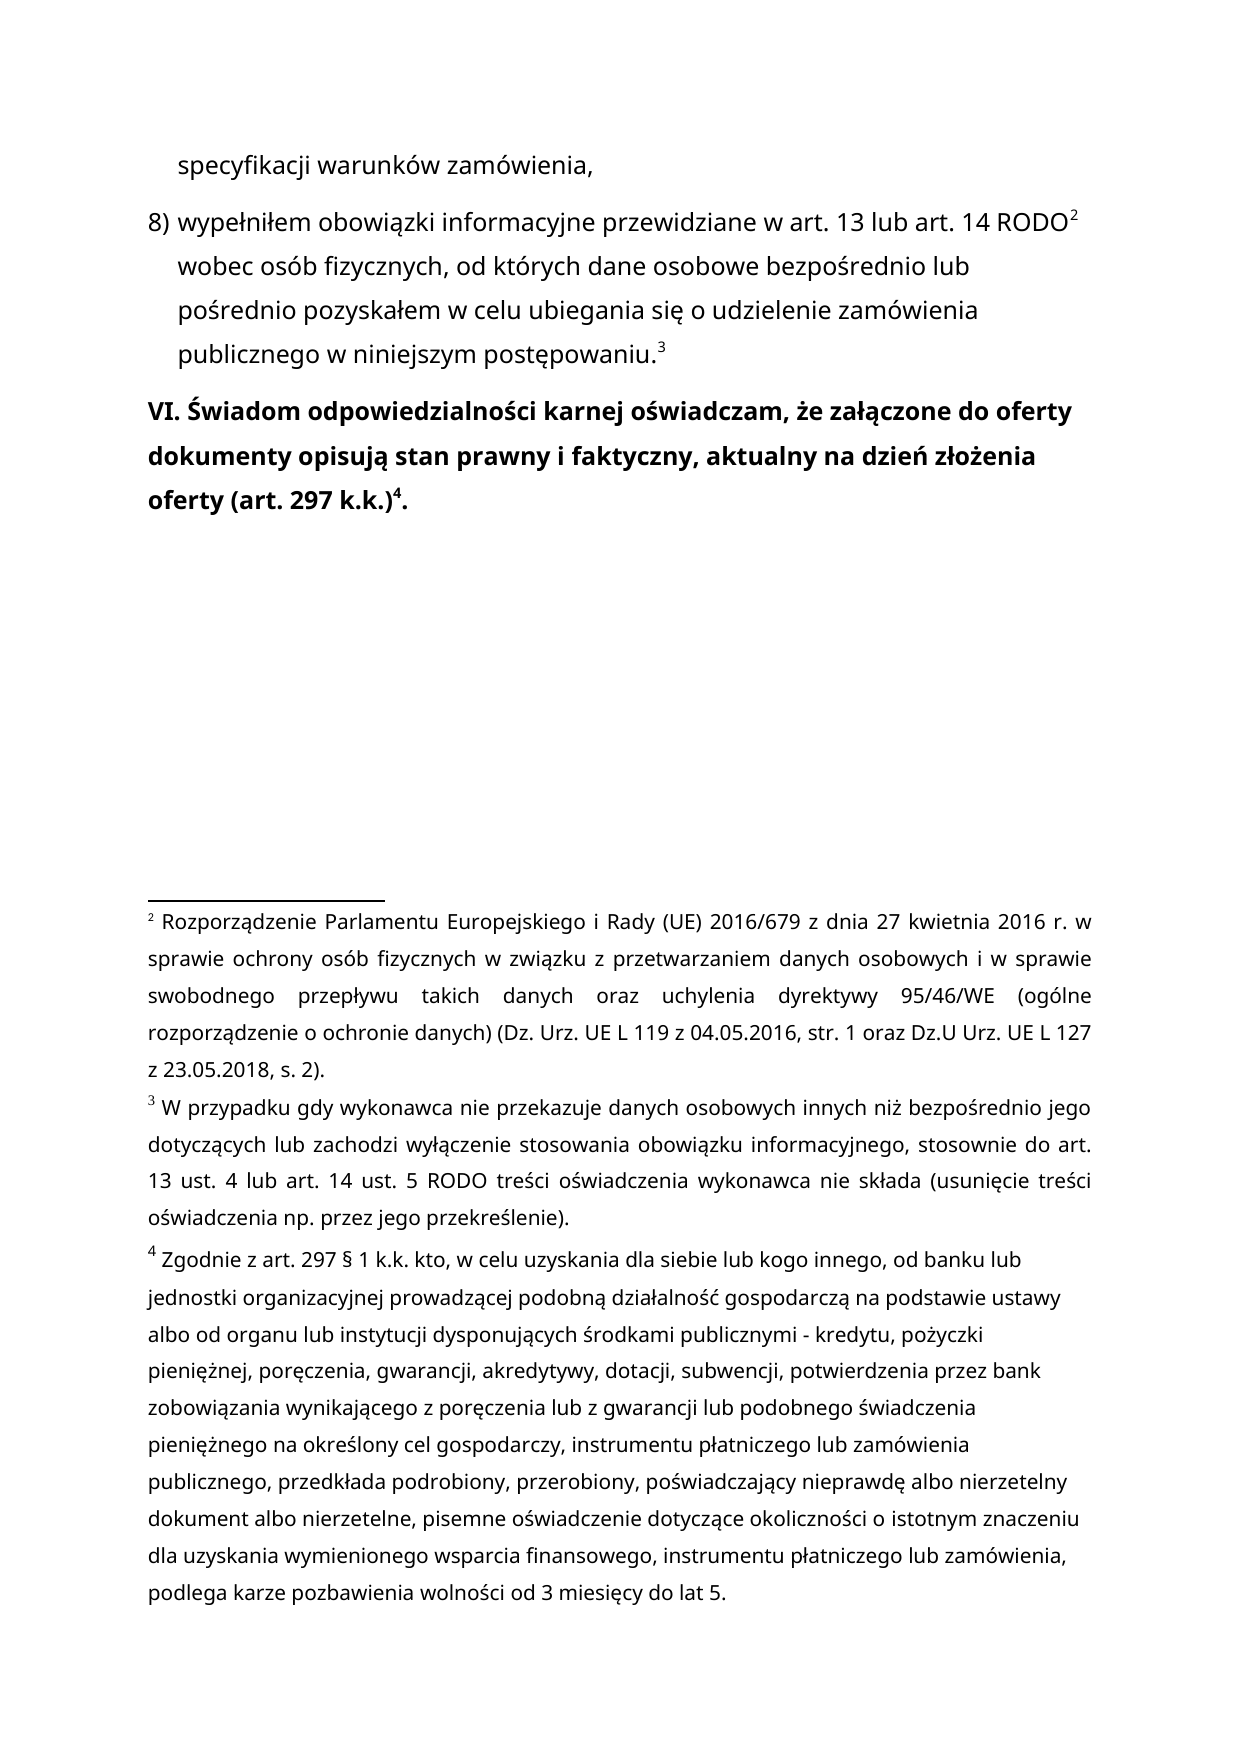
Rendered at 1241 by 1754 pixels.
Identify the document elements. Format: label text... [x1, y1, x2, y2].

list wypełniłem obowiązki informacyjne przewidziane w art. 13 lub art. 14 RODO wobec osób fizycznych, od których dane osobowe bezpośrednio lub pośrednio pozyskałem w celu ubiegania się o udzielenie zamówienia publicznego w niniejszym postępowaniu. [148, 204, 1093, 371]
subtitle VI. Świadom odpowiedzialności karnej oświadczam, że załączone do oferty dokumenty opisują stan prawny i faktyczny, aktualny na dzień złożenia oferty (art. 297 k.k.). [148, 394, 1093, 517]
list przyjmuję termin płatności wynoszący do 30 dni liczony od doręczenia prawidłowo wystawionej faktury odpowiednio dla wymagań określonych w specyfikacji warunków zamówienia, [148, 148, 1090, 182]
